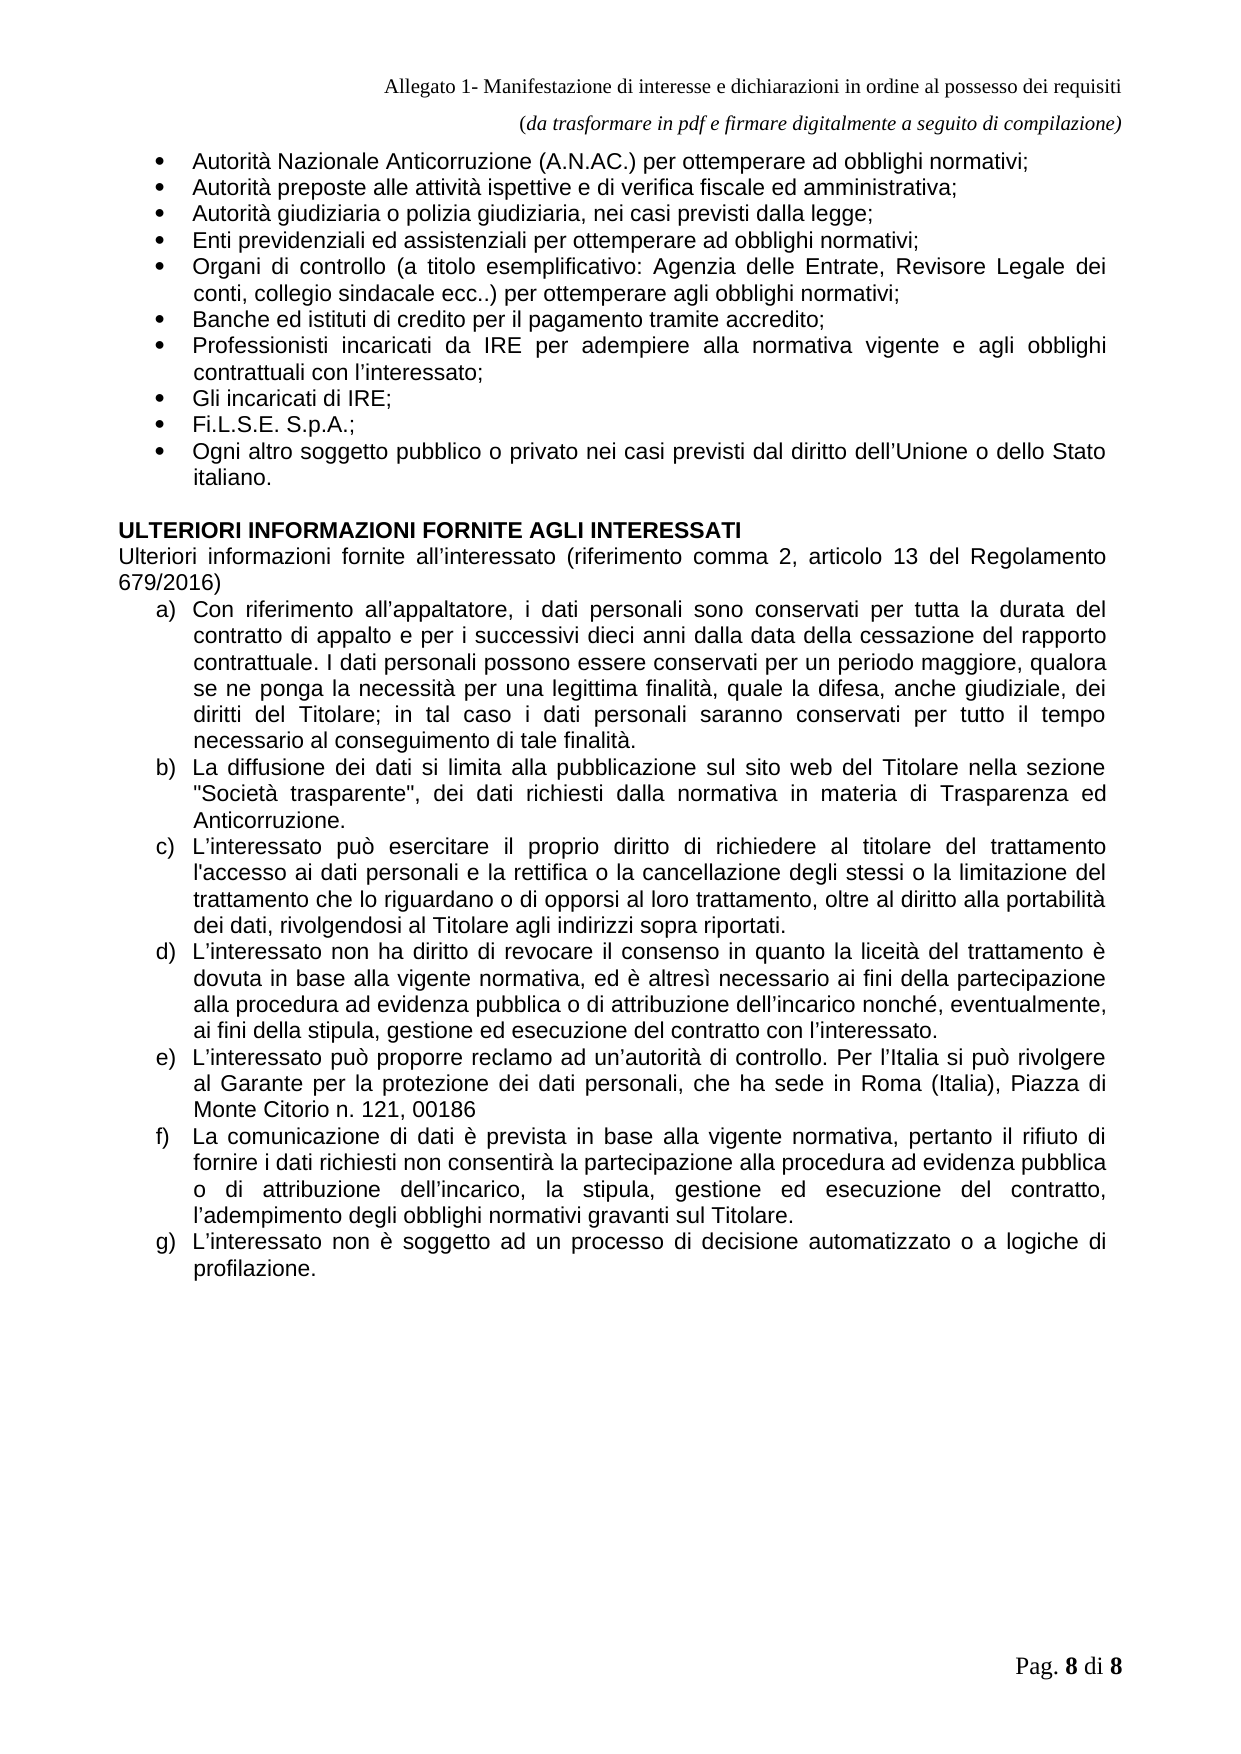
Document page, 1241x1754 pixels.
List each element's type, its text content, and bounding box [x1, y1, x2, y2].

text ULTERIORI INFORMAZIONI FORNITE AGLI INTERESSATI [118, 517, 1107, 543]
list Autorità preposte alle attività ispettive e di verifica fiscale ed amministrativa; [156, 174, 1107, 200]
list Professionisti incaricati da IRE per adempiere alla normativa vigente e agli obblighi contrattuali con l’interessato; [156, 332, 1107, 385]
list Autorità Nazionale Anticorruzione (A.N.AC.) per ottemperare ad obblighi normativi; [156, 148, 1107, 174]
list L’interessato non è soggetto ad un processo di decisione automatizzato o a logiche di profilazione. [156, 1228, 1107, 1281]
list La diffusione dei dati si limita alla pubblicazione sul sito web del Titolare nella sezione "Società trasparente", dei dati richiesti dalla normativa in materia di Trasparenza ed Anticorruzione. [156, 754, 1107, 833]
list L’interessato può proporre reclamo ad un’autorità di controllo. Per l’Italia si può rivolgere al Garante per la protezione dei dati personali, che ha sede in Roma (Italia), Piazza di Monte Citorio n. 121, 00186 [156, 1044, 1107, 1123]
list Ogni altro soggetto pubblico o privato nei casi previsti dal diritto dell’Unione o dello Stato italiano. [156, 438, 1107, 490]
list Fi.L.S.E. S.p.A.; [156, 411, 1107, 438]
list Organi di controllo (a titolo esemplificativo: Agenzia delle Entrate, Revisore Legale dei conti, collegio sindacale ecc..) per ottemperare agli obblighi normativi; [156, 253, 1107, 306]
list Gli incaricati di IRE; [156, 385, 1107, 411]
list Enti previdenziali ed assistenziali per ottemperare ad obblighi normativi; [156, 227, 1107, 253]
list L’interessato può esercitare il proprio diritto di richiedere al titolare del trattamento l'accesso ai dati personali e la rettifica o la cancellazione degli stessi o la limitazione del trattamento che lo riguardano o di opporsi al loro trattamento, oltre al diritto alla portabilità dei dati, rivolgendosi al Titolare agli indirizzi sopra riportati. [156, 833, 1107, 938]
list Banche ed istituti di credito per il pagamento tramite accredito; [156, 306, 1107, 332]
list L’interessato non ha diritto di revocare il consenso in quanto la liceità del trattamento è dovuta in base alla vigente normativa, ed è altresì necessario ai fini della partecipazione alla procedura ad evidenza pubblica o di attribuzione dell’incarico nonché, eventualmente, ai fini della stipula, gestione ed esecuzione del contratto con l’interessato. [156, 938, 1107, 1044]
text Ulteriori informazioni fornite all’interessato (riferimento comma 2, articolo 13 del Regolamento 679/2016) [118, 543, 1107, 596]
list Con riferimento all’appaltatore, i dati personali sono conservati per tutta la durata del contratto di appalto e per i successivi dieci anni dalla data della cessazione del rapporto contrattuale. I dati personali possono essere conservati per un periodo maggiore, qualora se ne ponga la necessità per una legittima finalità, quale la difesa, anche giudiziale, dei diritti del Titolare; in tal caso i dati personali saranno conservati per tutto il tempo necessario al conseguimento di tale finalità. [156, 596, 1107, 754]
list Autorità giudiziaria o polizia giudiziaria, nei casi previsti dalla legge; [156, 200, 1107, 227]
list La comunicazione di dati è prevista in base alla vigente normativa, pertanto il rifiuto di fornire i dati richiesti non consentirà la partecipazione alla procedura ad evidenza pubblica o di attribuzione dell’incarico, la stipula, gestione ed esecuzione del contratto, l’adempimento degli obblighi normativi gravanti sul Titolare. [156, 1123, 1107, 1228]
